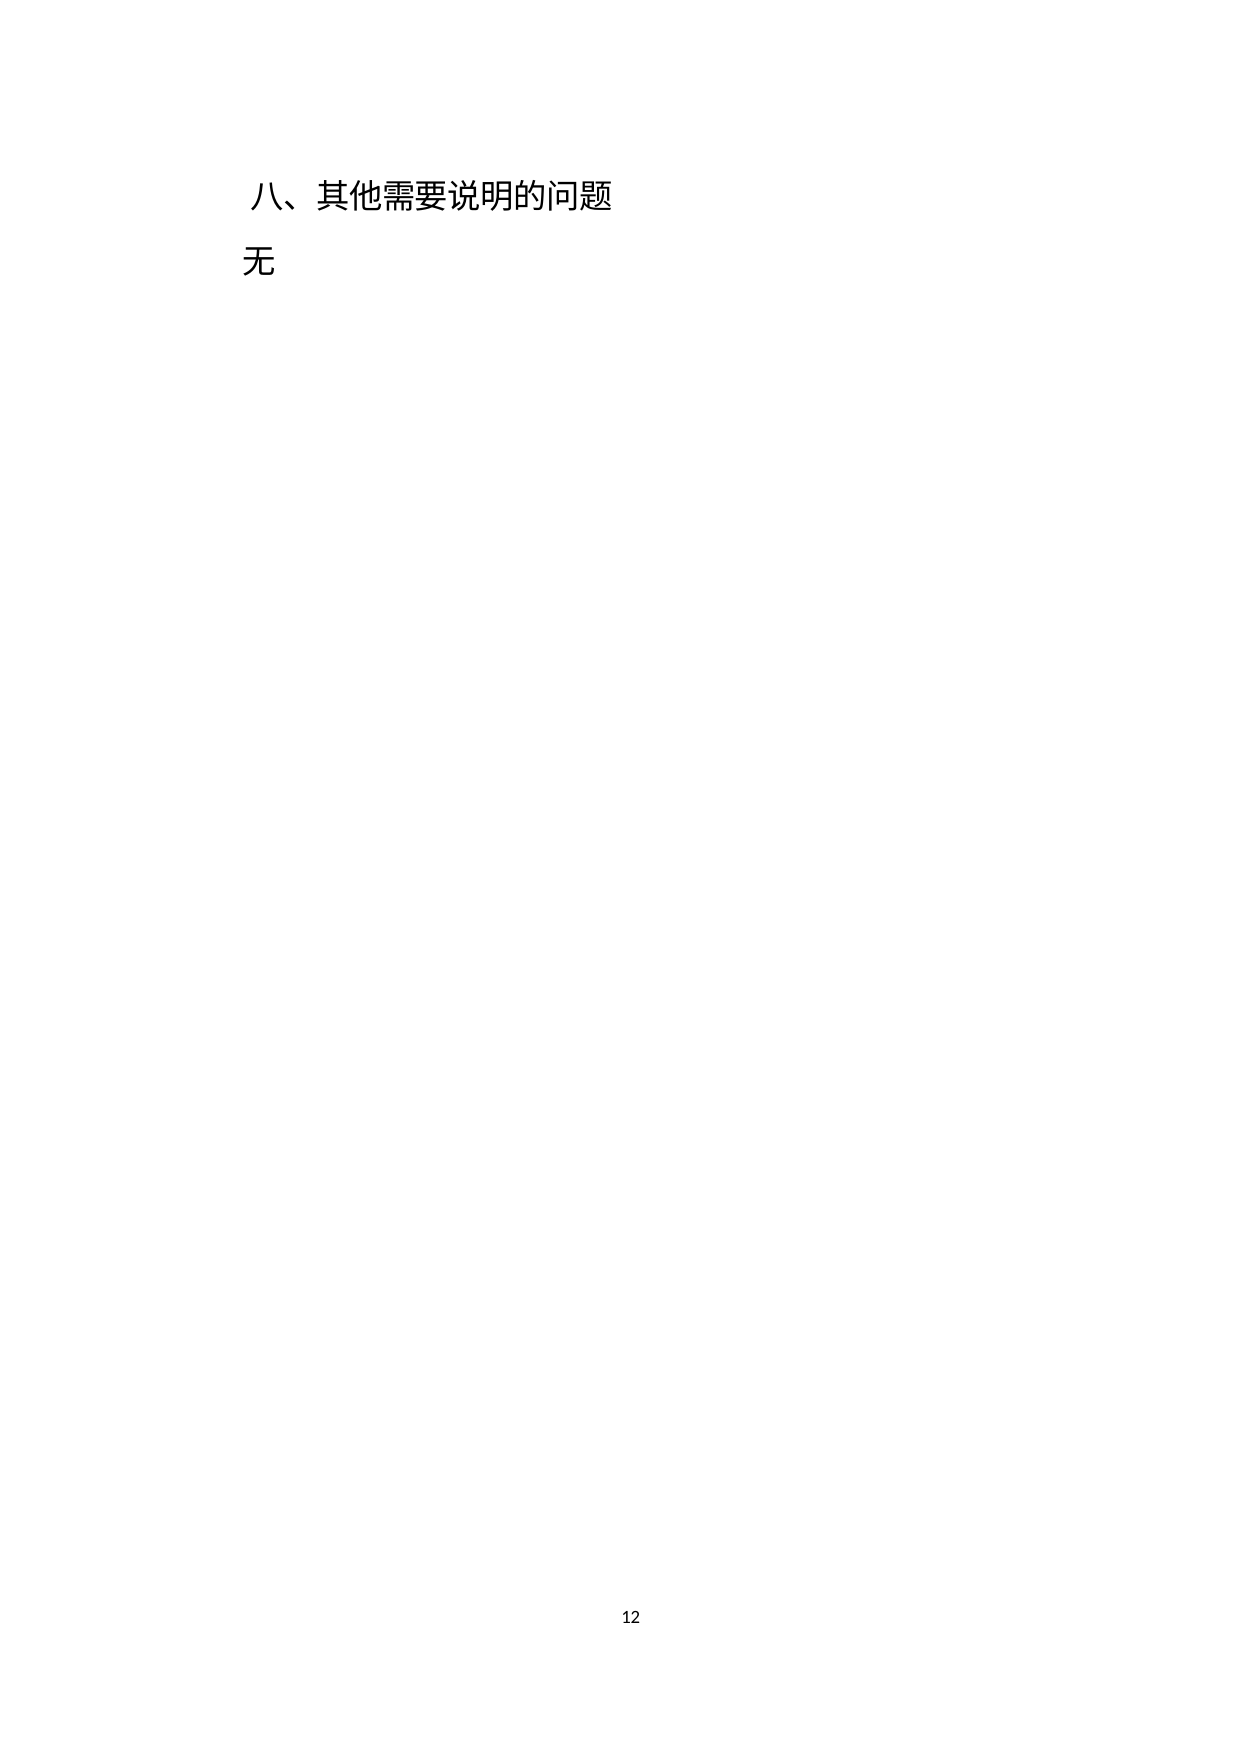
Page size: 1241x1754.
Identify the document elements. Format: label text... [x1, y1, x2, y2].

text 八、其他需要说明的问题 [183, 162, 1078, 227]
text 无 [183, 227, 1078, 292]
